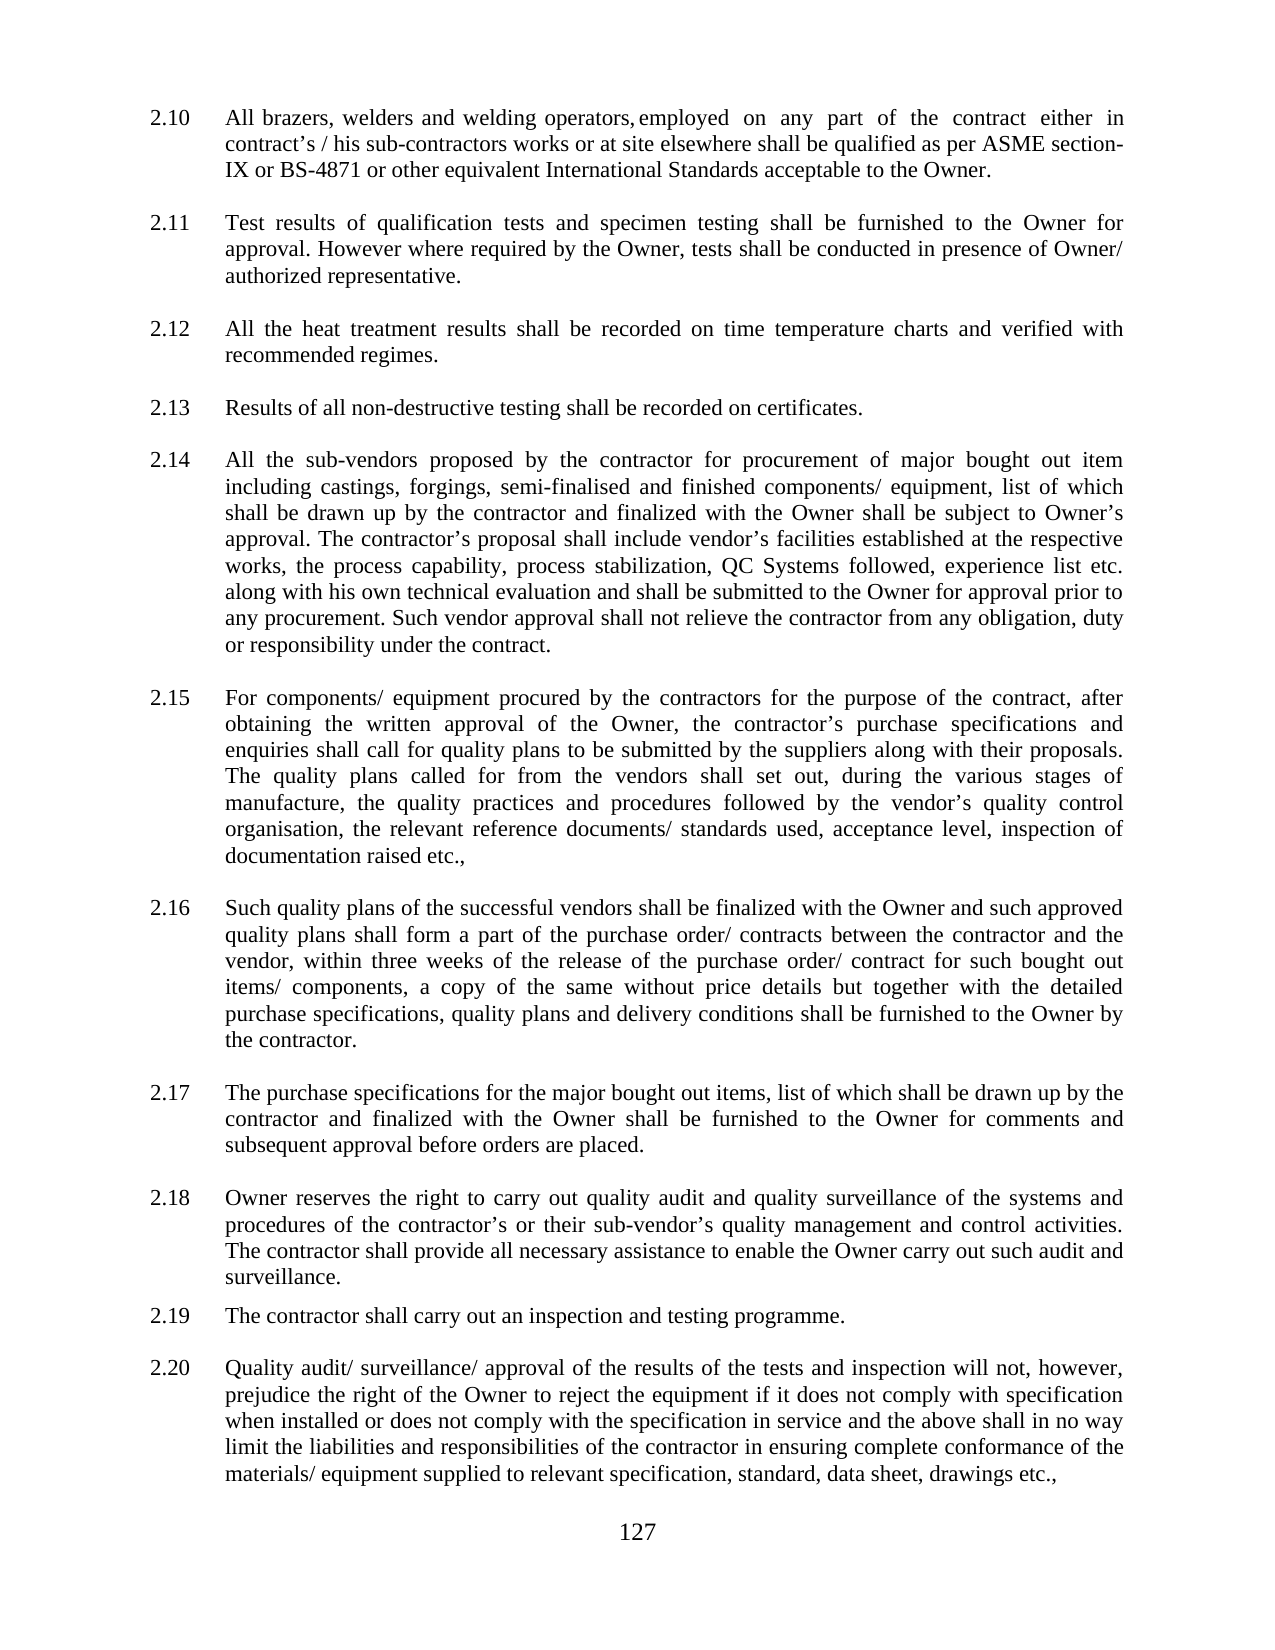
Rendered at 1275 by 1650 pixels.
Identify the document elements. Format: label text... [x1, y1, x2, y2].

text 2.18 Owner reserves the right to carry out quality audit and quality surveillance of the systems and procedures of the contractor’s or their sub-vendor’s quality management and control activities. The contractor shall provide all necessary assistance to enable the Owner carry out such audit and surveillance. [150, 1184, 1125, 1290]
text 2.19 The contractor shall carry out an inspection and testing programme. [150, 1302, 1125, 1328]
text 2.11 Test results of qualification tests and specimen testing shall be furnished to the Owner for approval. However where required by the Owner, tests shall be conducted in presence of Owner/ authorized representative. [150, 209, 1125, 288]
text 2.16 Such quality plans of the successful vendors shall be finalized with the Owner and such approved quality plans shall form a part of the purchase order/ contracts between the contractor and the vendor, within three weeks of the release of the purchase order/ contract for such bought out items/ components, a copy of the same without price details but together with the detailed purchase specifications, quality plans and delivery conditions shall be furnished to the Owner by the contractor. [150, 894, 1125, 1052]
text 2.15 For components/ equipment procured by the contractors for the purpose of the contract, after obtaining the written approval of the Owner, the contractor’s purchase specifications and enquiries shall call for quality plans to be submitted by the suppliers along with their proposals. The quality plans called for from the vendors shall set out, during the various stages of manufacture, the quality practices and procedures followed by the vendor’s quality control organisation, the relevant reference documents/ standards used, acceptance level, inspection of documentation raised etc., [150, 683, 1125, 868]
text 2.20 Quality audit/ surveillance/ approval of the results of the tests and inspection will not, however, prejudice the right of the Owner to reject the equipment if it does not comply with specification when installed or does not comply with the specification in service and the above shall in no way limit the liabilities and responsibilities of the contractor in ensuring complete conformance of the materials/ equipment supplied to relevant specification, standard, data sheet, drawings etc., [150, 1354, 1125, 1486]
text 2.14 All the sub-vendors proposed by the contractor for procurement of major bought out item including castings, forgings, semi-finalised and finished components/ equipment, list of which shall be drawn up by the contractor and finalized with the Owner shall be subject to Owner’s approval. The contractor’s proposal shall include vendor’s facilities established at the respective works, the process capability, process stabilization, QC Systems followed, experience list etc. along with his own technical evaluation and shall be submitted to the Owner for approval prior to any procurement. Such vendor approval shall not relieve the contractor from any obligation, duty or responsibility under the contract. [150, 446, 1125, 657]
text 2.13 Results of all non-destructive testing shall be recorded on certificates. [150, 394, 1125, 420]
text 2.12 All the heat treatment results shall be recorded on time temperature charts and verified with recommended regimes. [150, 314, 1125, 367]
text 2.10 All brazers, welders and welding operators, employed on any part of the contract either in contract’s / his sub-contractors works or at site elsewhere shall be qualified as per ASME section-IX or BS-4871 or other equivalent International Standards acceptable to the Owner. [150, 104, 1125, 183]
text 2.17 The purchase specifications for the major bought out items, list of which shall be drawn up by the contractor and finalized with the Owner shall be furnished to the Owner for comments and subsequent approval before orders are placed. [150, 1079, 1125, 1158]
